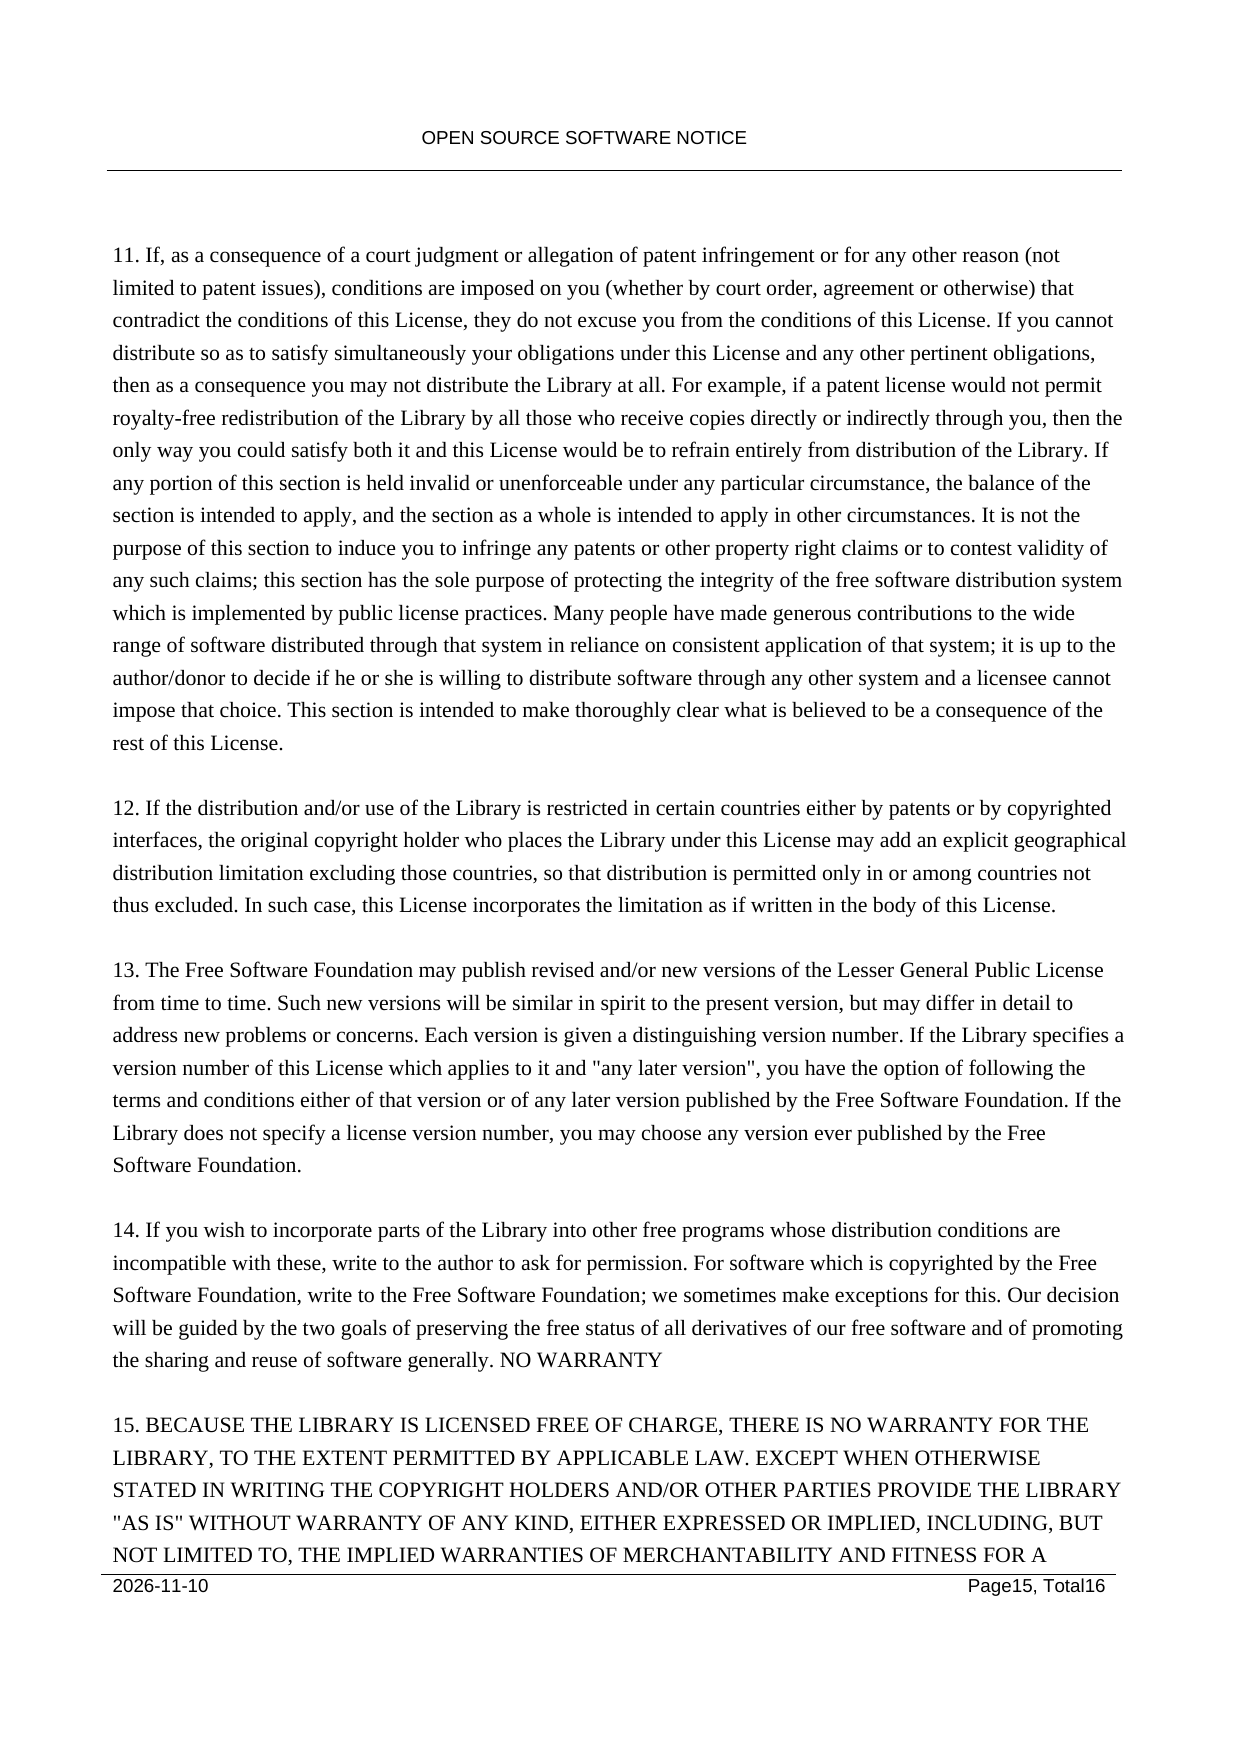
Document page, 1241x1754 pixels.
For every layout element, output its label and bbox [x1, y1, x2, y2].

text [112, 206, 1128, 1571]
